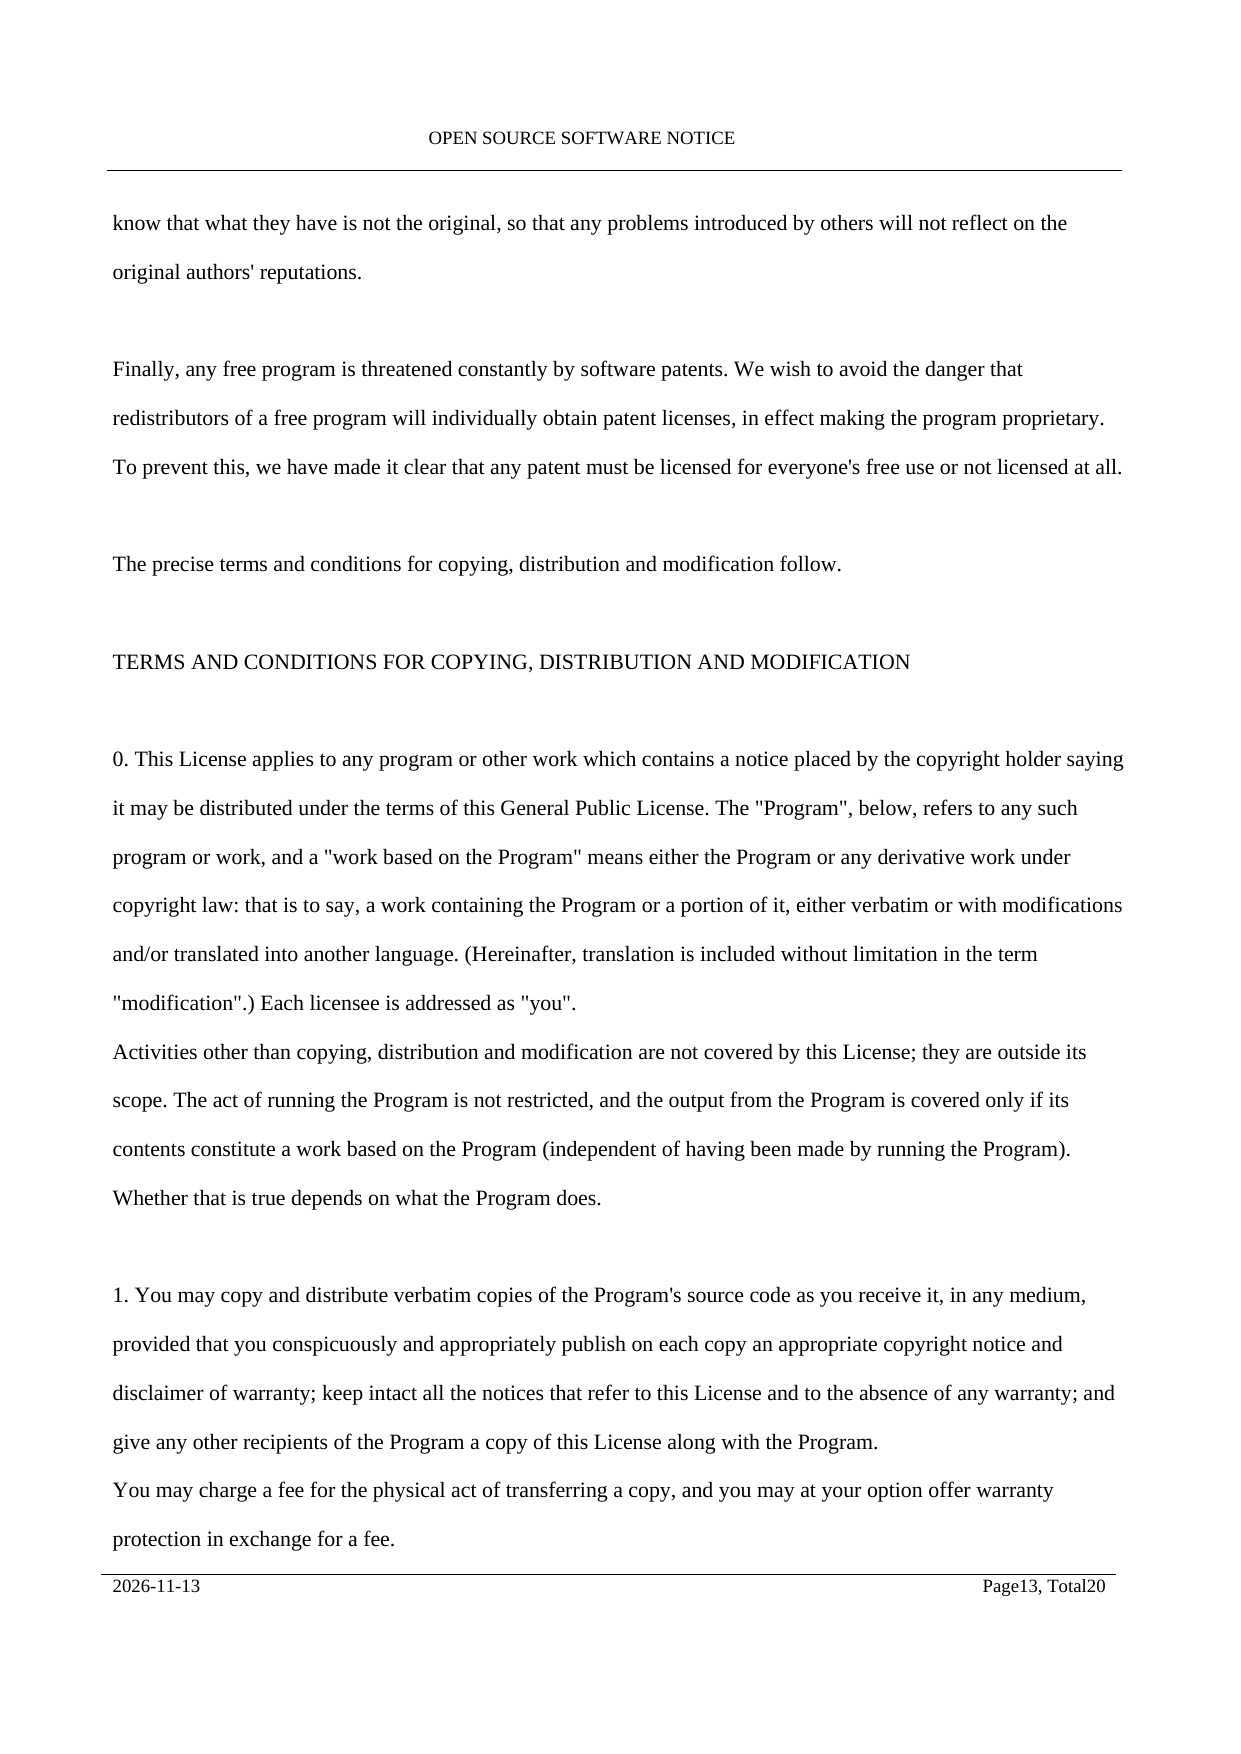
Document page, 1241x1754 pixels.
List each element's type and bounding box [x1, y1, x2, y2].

text [112, 206, 1128, 1555]
